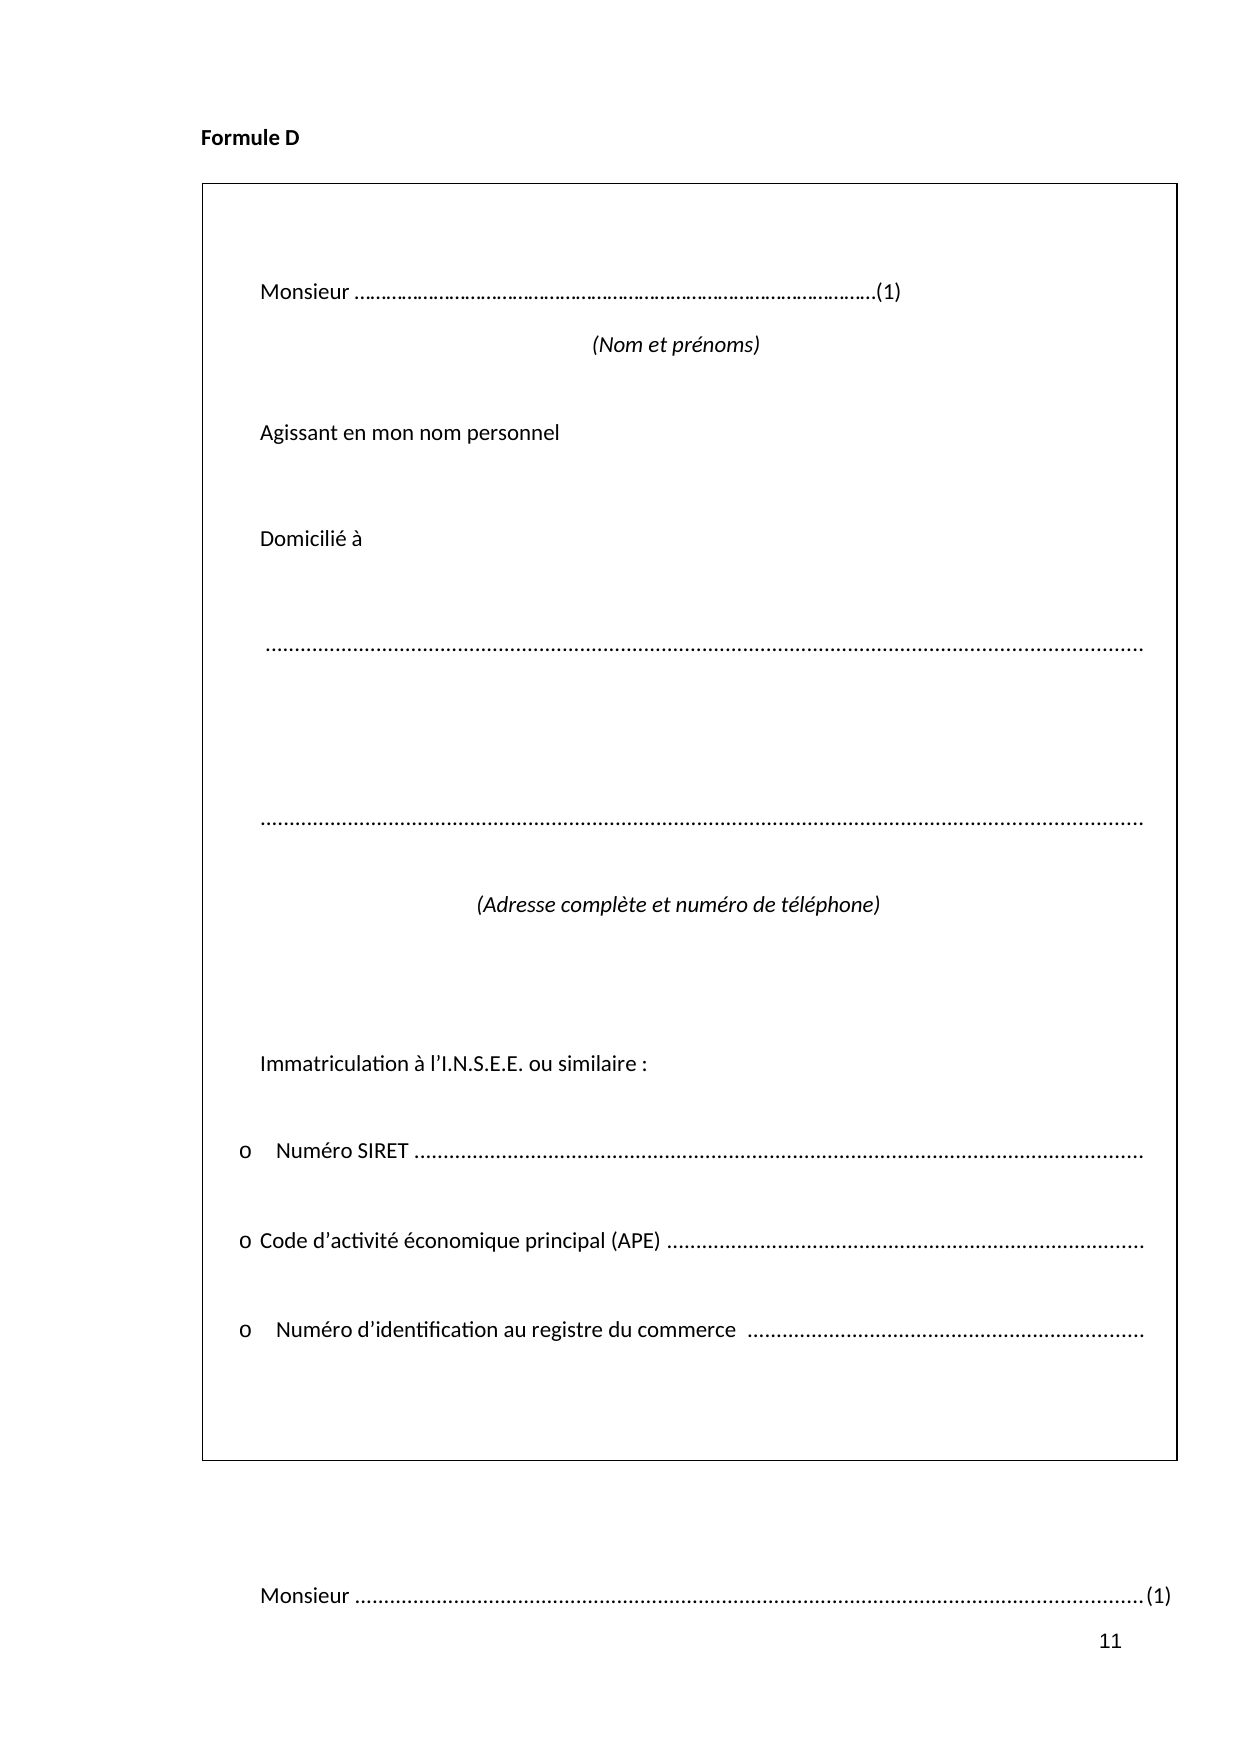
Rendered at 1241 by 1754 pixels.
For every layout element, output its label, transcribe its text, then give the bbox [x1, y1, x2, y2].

text Monsieur (1) [260, 1581, 1092, 1609]
list Numéro SIRET [238, 1137, 1092, 1166]
text Monsieur ………………………………………………………………………………………(1) [260, 277, 1146, 305]
text Immatriculation à l’I.N.S.E.E. ou similaire : [260, 1049, 1092, 1077]
text Agissant en mon nom personnel [260, 418, 1092, 446]
text Domicilié à [260, 524, 1092, 552]
text (Adresse complète et numéro de téléphone) [260, 890, 1092, 918]
list Numéro d’identification au registre du commerce [238, 1315, 1092, 1344]
text Formule D [201, 125, 1092, 150]
text (Nom et prénoms) [260, 330, 1092, 358]
list Code d’activité économique principal (APE) [238, 1226, 1092, 1255]
